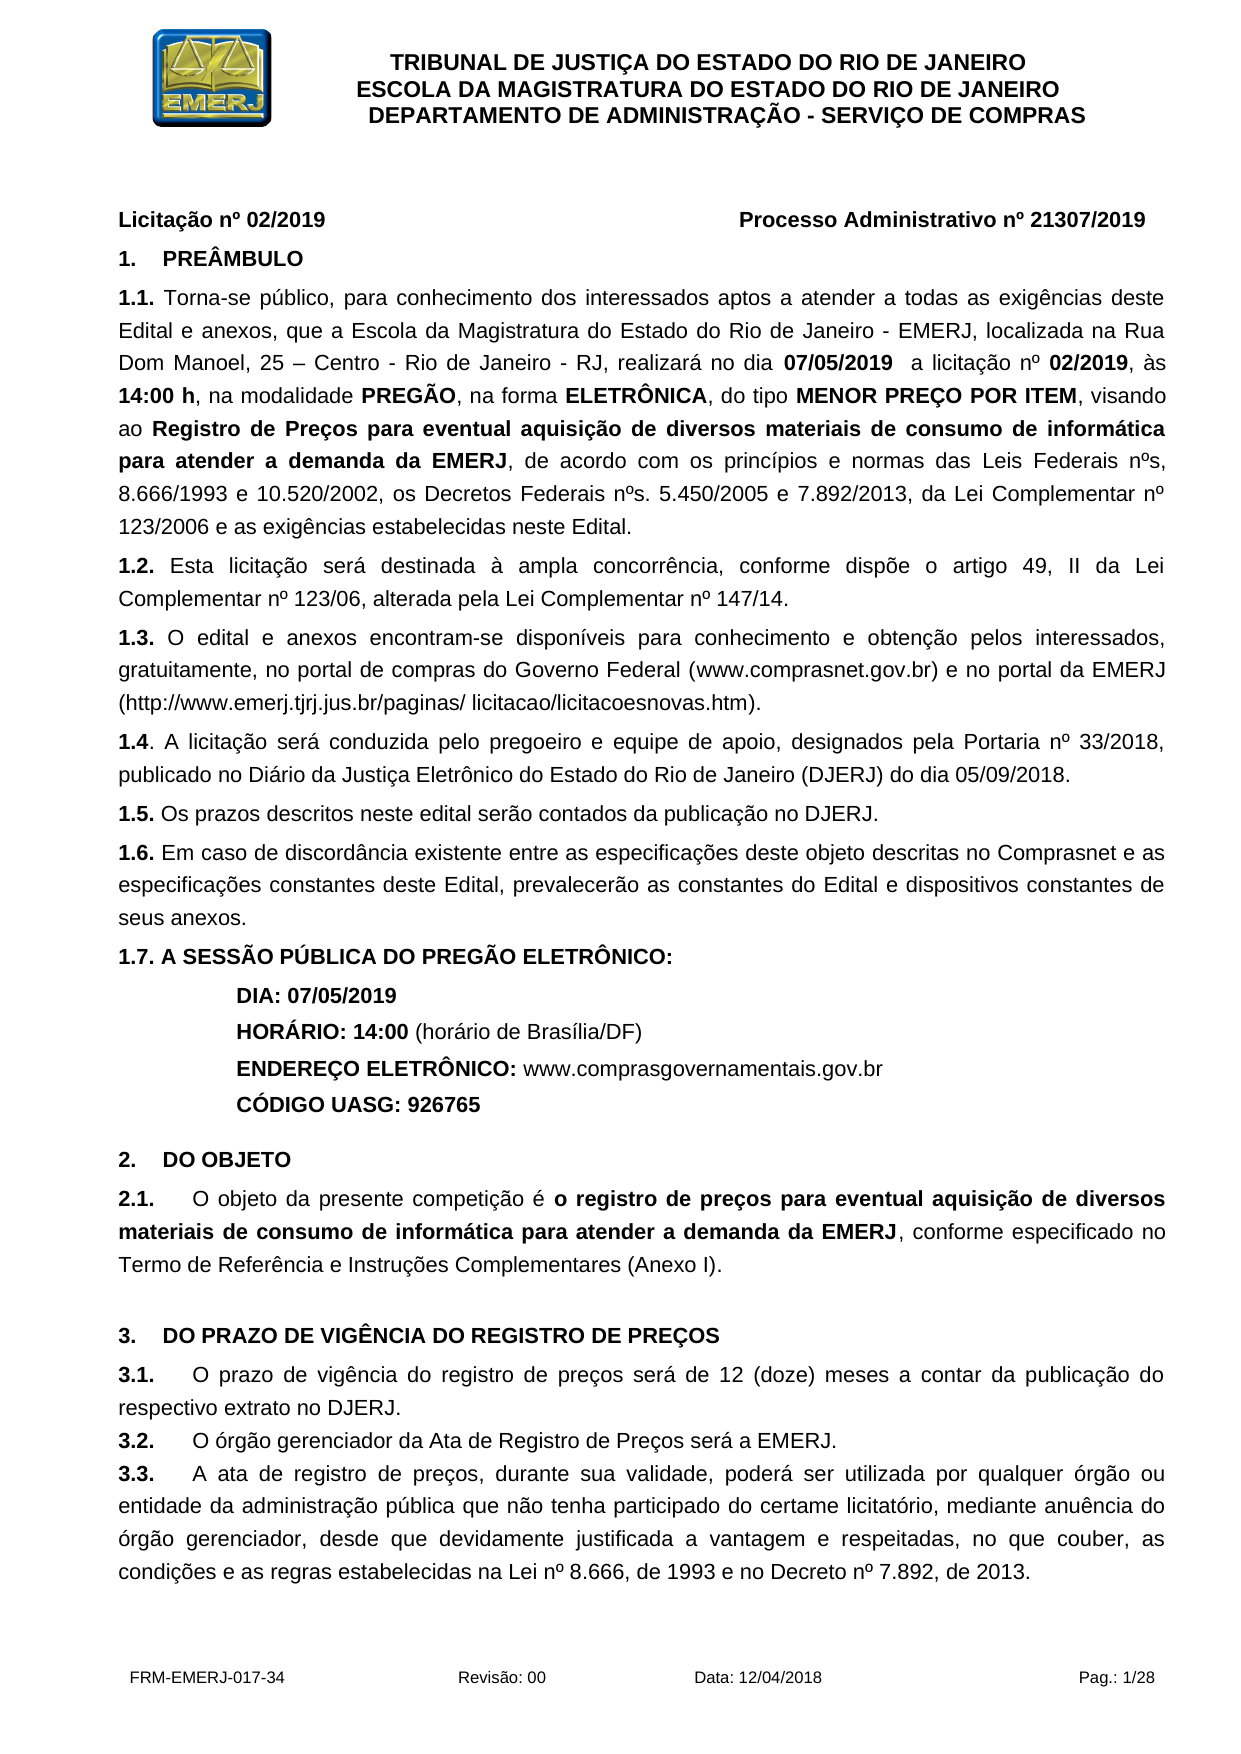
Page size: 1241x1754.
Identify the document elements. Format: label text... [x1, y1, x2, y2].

list O prazo de vigência do registro de preços será de 12 (doze) meses a contar da publicação do respectivo extrato no DJERJ. [118, 1362, 1166, 1420]
list O objeto da presente competição é o registro de preços para eventual aquisição de diversos materiais de consumo de informática para atender a demanda da EMERJ, conforme especificado no Termo de Referência e Instruções Complementares (Anexo I). [118, 1186, 1166, 1277]
text 1.5. Os prazos descritos neste edital serão contados da publicação no DJERJ. [118, 801, 1166, 826]
text Licitação nº 02/2019 Processo Administrativo nº 21307/2019 [118, 207, 1166, 232]
list A ata de registro de preços, durante sua validade, poderá ser utilizada por qualquer órgão ou entidade da administração pública que não tenha participado do certame licitatório, mediante anuência do órgão gerenciador, desde que devidamente justificada a vantagem e respeitadas, no que couber, as condições e as regras estabelecidas na Lei nº 8.666, de 1993 e no Decreto nº 7.892, de 2013. [118, 1461, 1166, 1584]
text 1.2. Esta licitação será destinada à ampla concorrência, conforme dispõe o artigo 49, II da Lei Complementar nº 123/06, alterada pela Lei Complementar nº 147/14. [118, 553, 1166, 611]
list O órgão gerenciador da Ata de Registro de Preços será a EMERJ. [118, 1428, 1166, 1453]
text DIA: 07/05/2019 [236, 983, 1166, 1008]
text 1.6. Em caso de discordância existente entre as especificações deste objeto descritas no Comprasnet e as especificações constantes deste Edital, prevalecerão as constantes do Edital e dispositivos constantes de seus anexos. [118, 839, 1166, 930]
text 1.1. Torna-se público, para conhecimento dos interessados aptos a atender a todas as exigências deste Edital e anexos, que a Escola da Magistratura do Estado do Rio de Janeiro - EMERJ, localizada na Rua Dom Manoel, 25 – Centro - Rio de Janeiro - RJ, realizará no dia 07/05/2019 a licitação nº 02/2019, às 14:00 h, na modalidade PREGÃO, na forma ELETRÔNICA, do tipo MENOR PREÇO POR ITEM, visando ao Registro de Preços para eventual aquisição de diversos materiais de consumo de informática para atender a demanda da EMERJ, de acordo com os princípios e normas das Leis Federais nºs, 8.666/1993 e 10.520/2002, os Decretos Federais nºs. 5.450/2005 e 7.892/2013, da Lei Complementar nº 123/2006 e as exigências estabelecidas neste Edital. [118, 285, 1166, 539]
text HORÁRIO: 14:00 (horário de Brasília/DF) [236, 1019, 1166, 1044]
text CÓDIGO UASG: 926765 [236, 1092, 1166, 1117]
list PREÂMBULO [118, 246, 1166, 271]
text 1.4. A licitação será conduzida pelo pregoeiro e equipe de apoio, designados pela Portaria nº 33/2018, publicado no Diário da Justiça Eletrônico do Estado do Rio de Janeiro (DJERJ) do dia 05/09/2018. [118, 729, 1166, 787]
text ENDEREÇO ELETRÔNICO: www.comprasgovernamentais.gov.br [236, 1056, 1166, 1081]
text 1.7. A SESSÃO PÚBLICA DO PREGÃO ELETRÔNICO: [118, 944, 1166, 969]
text 1.3. O edital e anexos encontram-se disponíveis para conhecimento e obtenção pelos interessados, gratuitamente, no portal de compras do Governo Federal (www.comprasnet.gov.br) e no portal da EMERJ (http://www.emerj.tjrj.jus.br/paginas/ licitacao/licitacoesnovas.htm). [118, 624, 1166, 715]
list DO PRAZO DE VIGÊNCIA DO REGISTRO DE PREÇOS [118, 1323, 1166, 1349]
list DO OBJETO [118, 1147, 1166, 1173]
